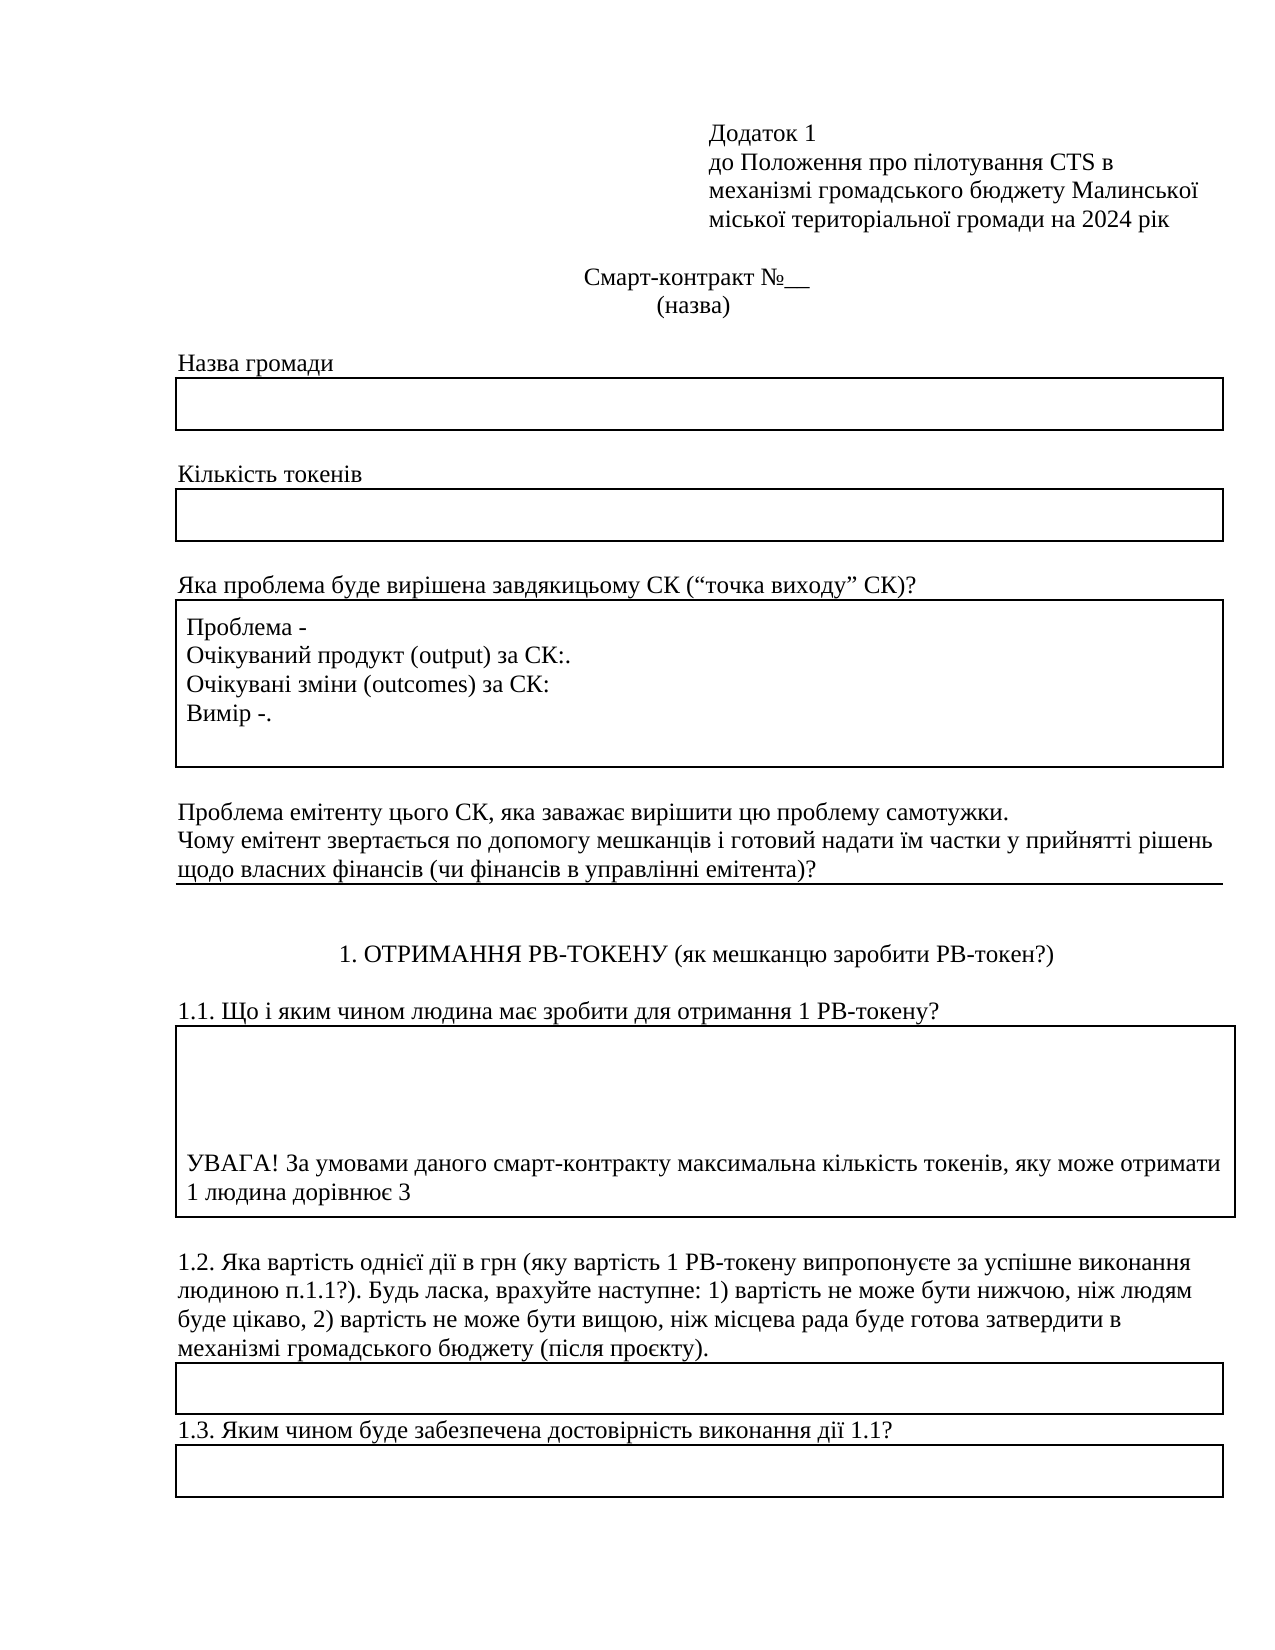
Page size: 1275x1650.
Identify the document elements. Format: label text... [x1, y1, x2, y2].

text Проблема емітенту цього СК, яка заважає вирішити цю проблему самотужки. [177, 797, 1216, 825]
table_header Проблема - Очікуваний продукт (output) за СК:. Очікувані зміни (outcomes) за СК: Вимір -. [177, 601, 1222, 766]
text Додаток 1 [709, 118, 1216, 147]
text 1.2. Яка вартість однієї дії в грн (яку вартість 1 РВ-токену випропонуєте за успішне виконання людиною п.1.1?). Будь ласка, врахуйте наступне: 1) вартість не може бути нижчою, ніж людям буде цікаво, 2) вартість не може бути вищою, ніж місцева рада буде готова затвердити в механізмі громадського бюджету (після проєкту). [177, 1247, 1216, 1362]
text до Положення про пілотування CTS в механізмі громадського бюджету Малинської міської територіальної громади на 2024 рік [709, 204, 1170, 233]
table_header [177, 490, 1222, 539]
text Кількість токенів [177, 459, 1216, 488]
table_header [177, 1364, 1222, 1413]
text Чому емітент звертається по допомогу мешканців і готовий надати їм частки у прийнятті рішень щодо власних фінансів (чи фінансів в управлінні емітента)? [177, 825, 1216, 883]
text Яка проблема буде вирішена завдякицьому СК (“точка виходу” СК)? [177, 570, 1216, 599]
text Смарт-контракт №__ [177, 262, 1216, 291]
table_header [177, 1446, 1222, 1496]
text (назва) [177, 291, 1216, 319]
text 1. ОТРИМАННЯ РВ-ТОКЕНУ (як мешканцю заробити РВ-токен?) [177, 939, 1216, 967]
table_header [177, 379, 1222, 428]
text 1.3. Яким чином буде забезпечена достовірність виконання дії 1.1? [177, 1415, 1216, 1444]
text 1.1. Що і яким чином людина має зробити для отримання 1 РВ-токену? [177, 996, 1216, 1025]
table_header УВАГА! За умовами даного смарт-контракту максимальна кількість токенів, яку може отримати 1 людина дорівнює 3 [177, 1027, 1234, 1216]
text до Положення про пілотування CTS в механізмі громадського бюджету Малинської міської територіальної громади на 2024 рік [1113, 147, 1216, 233]
text Назва громади [177, 348, 1216, 377]
